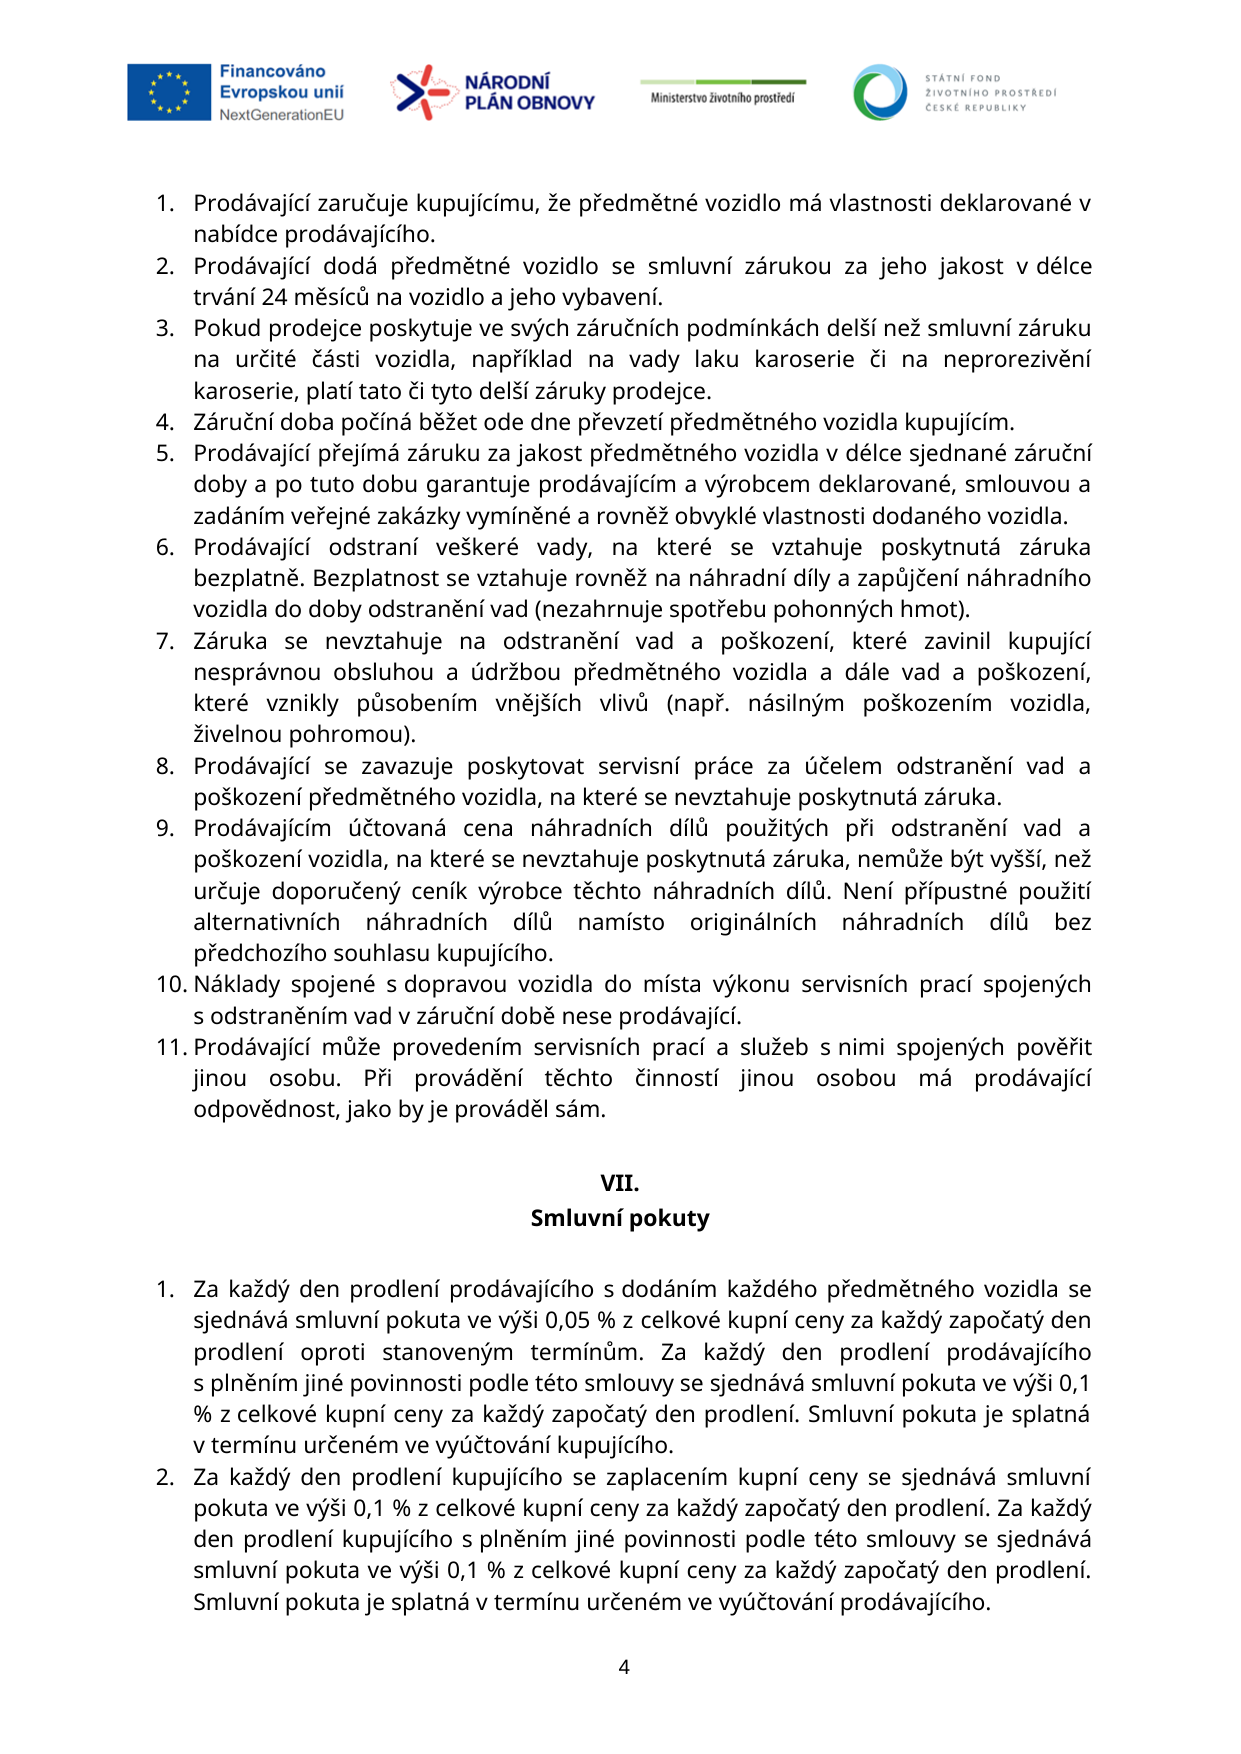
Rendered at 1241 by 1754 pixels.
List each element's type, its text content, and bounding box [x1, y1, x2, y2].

text VII. [148, 1168, 1092, 1197]
list Záruka se nevztahuje na odstranění vad a poškození, které zavinil kupující nesprávnou obsluhou a údržbou předmětného vozidla a dále vad a poškození, které vznikly působením vnějších vlivů (např. násilným poškozením vozidla, živelnou pohromou). [156, 625, 1092, 750]
list Pokud prodejce poskytuje ve svých záručních podmínkách delší než smluvní záruku na určité části vozidla, například na vady laku karoserie či na neprorezivění karoserie, platí tato či tyto delší záruky prodejce. [156, 312, 1092, 406]
list Prodávající dodá předmětné vozidlo se smluvní zárukou za jeho jakost v délce trvání 24 měsíců na vozidlo a jeho vybavení. [156, 250, 1092, 312]
list Za každý den prodlení prodávajícího s dodáním každého předmětného vozidla se sjednává smluvní pokuta ve výši 0,05 % z celkové kupní ceny za každý započatý den prodlení oproti stanoveným termínům. Za každý den prodlení prodávajícího s plněním jiné povinnosti podle této smlouvy se sjednává smluvní pokuta ve výši 0,1 % z celkové kupní ceny za každý započatý den prodlení. Smluvní pokuta je splatná v termínu určeném ve vyúčtování kupujícího. [156, 1273, 1092, 1461]
picture [118, 50, 1064, 139]
list Prodávající může provedením servisních prací a služeb s nimi spojených pověřit jinou osobu. Při provádění těchto činností jinou osobou má prodávající odpovědnost, jako by je prováděl sám. [156, 1031, 1092, 1125]
list Náklady spojené s dopravou vozidla do místa výkonu servisních prací spojených s odstraněním vad v záruční době nese prodávající. [156, 968, 1092, 1031]
list Za každý den prodlení kupujícího se zaplacením kupní ceny se sjednává smluvní pokuta ve výši 0,1 % z celkové kupní ceny za každý započatý den prodlení. Za každý den prodlení kupujícího s plněním jiné povinnosti podle této smlouvy se sjednává smluvní pokuta ve výši 0,1 % z celkové kupní ceny za každý započatý den prodlení. Smluvní pokuta je splatná v termínu určeném ve vyúčtování prodávajícího. [156, 1461, 1092, 1617]
text Smluvní pokuty [148, 1203, 1092, 1232]
list Prodávající přejímá záruku za jakost předmětného vozidla v délce sjednané záruční doby a po tuto dobu garantuje prodávajícím a výrobcem deklarované, smlouvou a zadáním veřejné zakázky vymíněné a rovněž obvyklé vlastnosti dodaného vozidla. [156, 437, 1092, 531]
list Prodávající zaručuje kupujícímu, že předmětné vozidlo má vlastnosti deklarované v nabídce prodávajícího. [156, 187, 1092, 250]
list Prodávajícím účtovaná cena náhradních dílů použitých při odstranění vad a poškození vozidla, na které se nevztahuje poskytnutá záruka, nemůže být vyšší, než určuje doporučený ceník výrobce těchto náhradních dílů. Není přípustné použití alternativních náhradních dílů namísto originálních náhradních dílů bez předchozího souhlasu kupujícího. [156, 812, 1092, 968]
list Záruční doba počíná běžet ode dne převzetí předmětného vozidla kupujícím. [156, 406, 1092, 437]
list Prodávající se zavazuje poskytovat servisní práce za účelem odstranění vad a poškození předmětného vozidla, na které se nevztahuje poskytnutá záruka. [156, 750, 1092, 812]
list Prodávající odstraní veškeré vady, na které se vztahuje poskytnutá záruka bezplatně. Bezplatnost se vztahuje rovněž na náhradní díly a zapůjčení náhradního vozidla do doby odstranění vad (nezahrnuje spotřebu pohonných hmot). [156, 531, 1092, 625]
